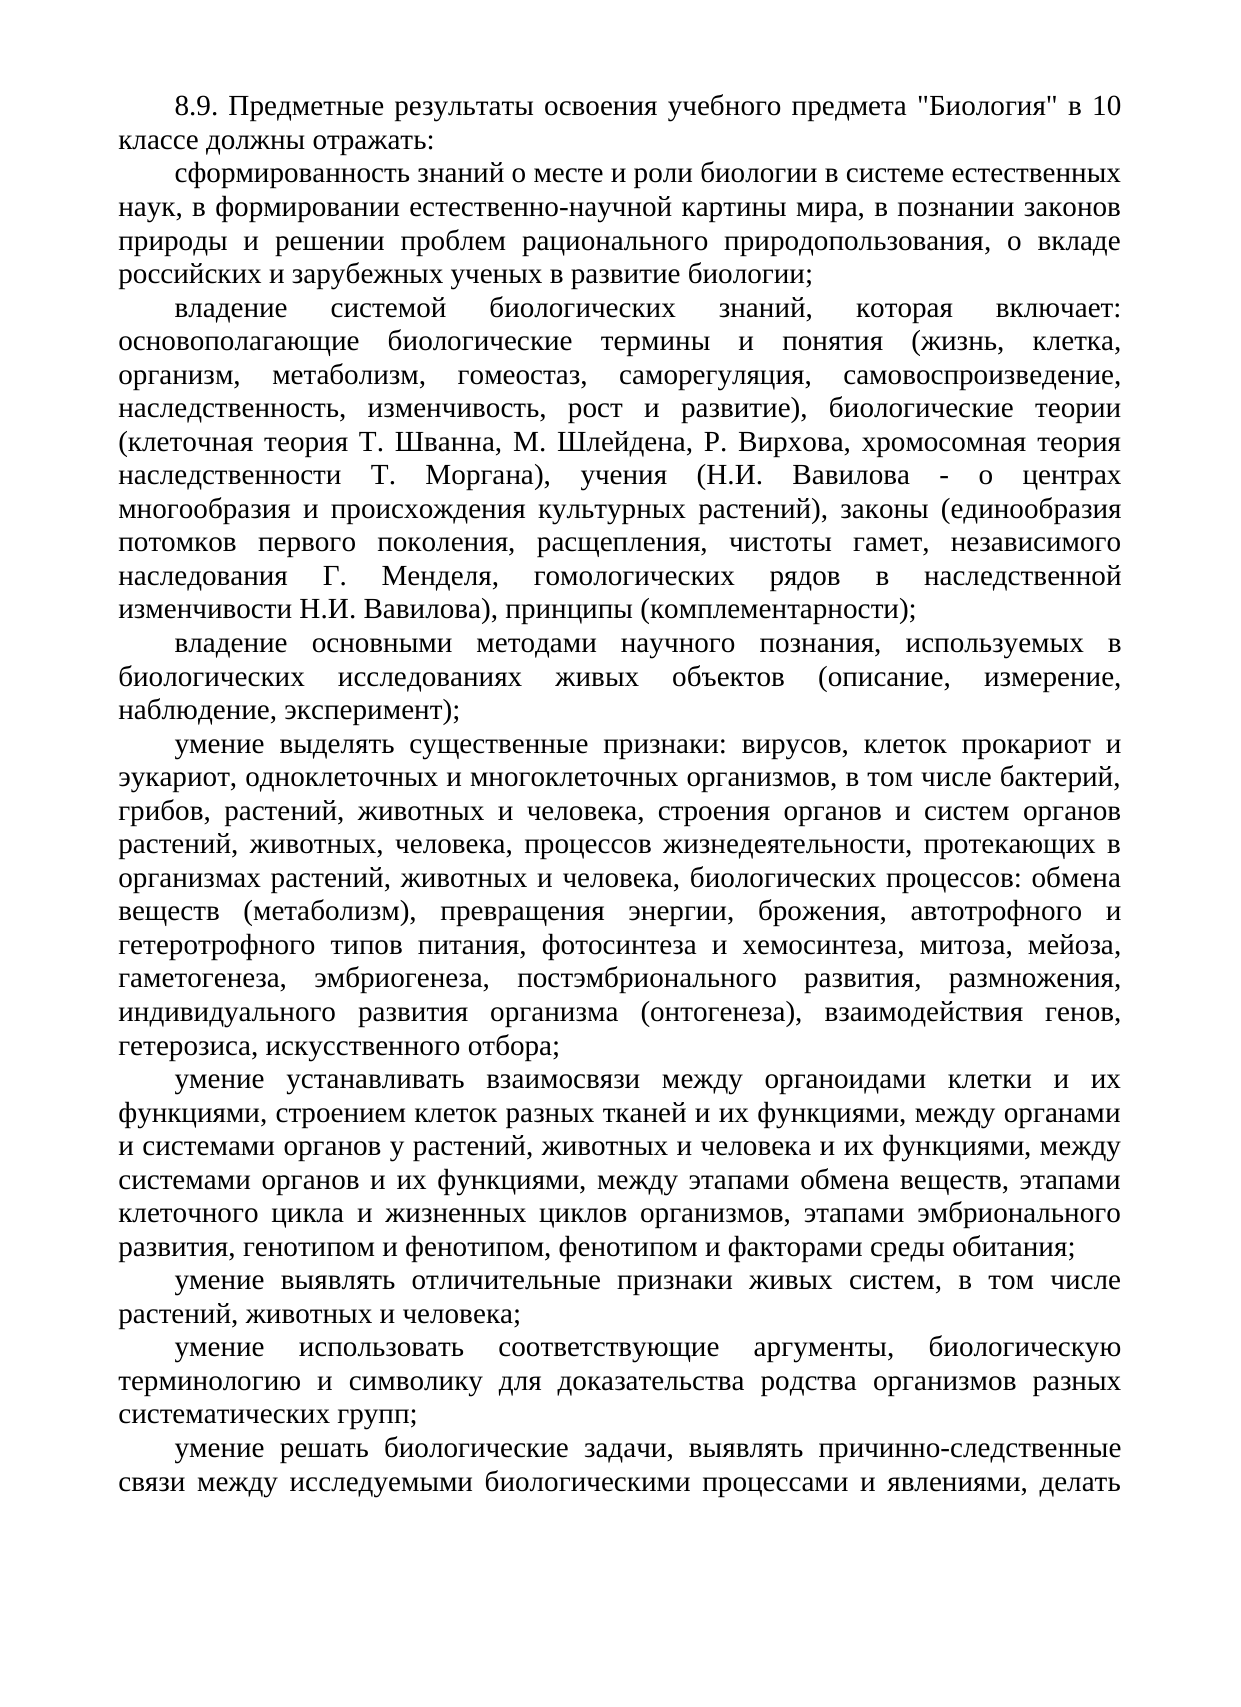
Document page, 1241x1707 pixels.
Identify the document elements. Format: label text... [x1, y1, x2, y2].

text 8.9. Предметные результаты освоения учебного предмета "Биология" в 10 классе должны отражать: [118, 88, 1122, 156]
text умение выявлять отличительные признаки живых систем, в том числе растений, животных и человека; [118, 1262, 1122, 1329]
text умение выделять существенные признаки: вирусов, клеток прокариот и эукариот, одноклеточных и многоклеточных организмов, в том числе бактерий, грибов, растений, животных и человека, строения органов и систем органов растений, животных, человека, процессов жизнедеятельности, протекающих в организмах растений, животных и человека, биологических процессов: обмена веществ (метаболизм), превращения энергии, брожения, автотрофного и гетеротрофного типов питания, фотосинтеза и хемосинтеза, митоза, мейоза, гаметогенеза, эмбриогенеза, постэмбрионального развития, размножения, индивидуального развития организма (онтогенеза), взаимодействия генов, гетерозиса, искусственного отбора; [118, 726, 1122, 1061]
text умение устанавливать взаимосвязи между органоидами клетки и их функциями, строением клеток разных тканей и их функциями, между органами и системами органов у растений, животных и человека и их функциями, между системами органов и их функциями, между этапами обмена веществ, этапами клеточного цикла и жизненных циклов организмов, этапами эмбрионального развития, генотипом и фенотипом, фенотипом и факторами среды обитания; [118, 1061, 1122, 1262]
text умение использовать соответствующие аргументы, биологическую терминологию и символику для доказательства родства организмов разных систематических групп; [118, 1329, 1122, 1430]
text владение основными методами научного познания, используемых в биологических исследованиях живых объектов (описание, измерение, наблюдение, эксперимент); [118, 625, 1122, 726]
text владение системой биологических знаний, которая включает: основополагающие биологические термины и понятия (жизнь, клетка, организм, метаболизм, гомеостаз, саморегуляция, самовоспроизведение, наследственность, изменчивость, рост и развитие), биологические теории (клеточная теория Т. Шванна, М. Шлейдена, Р. Вирхова, хромосомная теория наследственности Т. Моргана), учения (Н.И. Вавилова - о центрах многообразия и происхождения культурных растений), законы (единообразия потомков первого поколения, расщепления, чистоты гамет, независимого наследования Г. Менделя, гомологических рядов в наследственной изменчивости Н.И. Вавилова), принципы (комплементарности); [118, 290, 1122, 625]
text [118, 1430, 1122, 1497]
text сформированность знаний о месте и роли биологии в системе естественных наук, в формировании естественно-научной картины мира, в познании законов природы и решении проблем рационального природопользования, о вкладе российских и зарубежных ученых в развитие биологии; [118, 156, 1122, 290]
